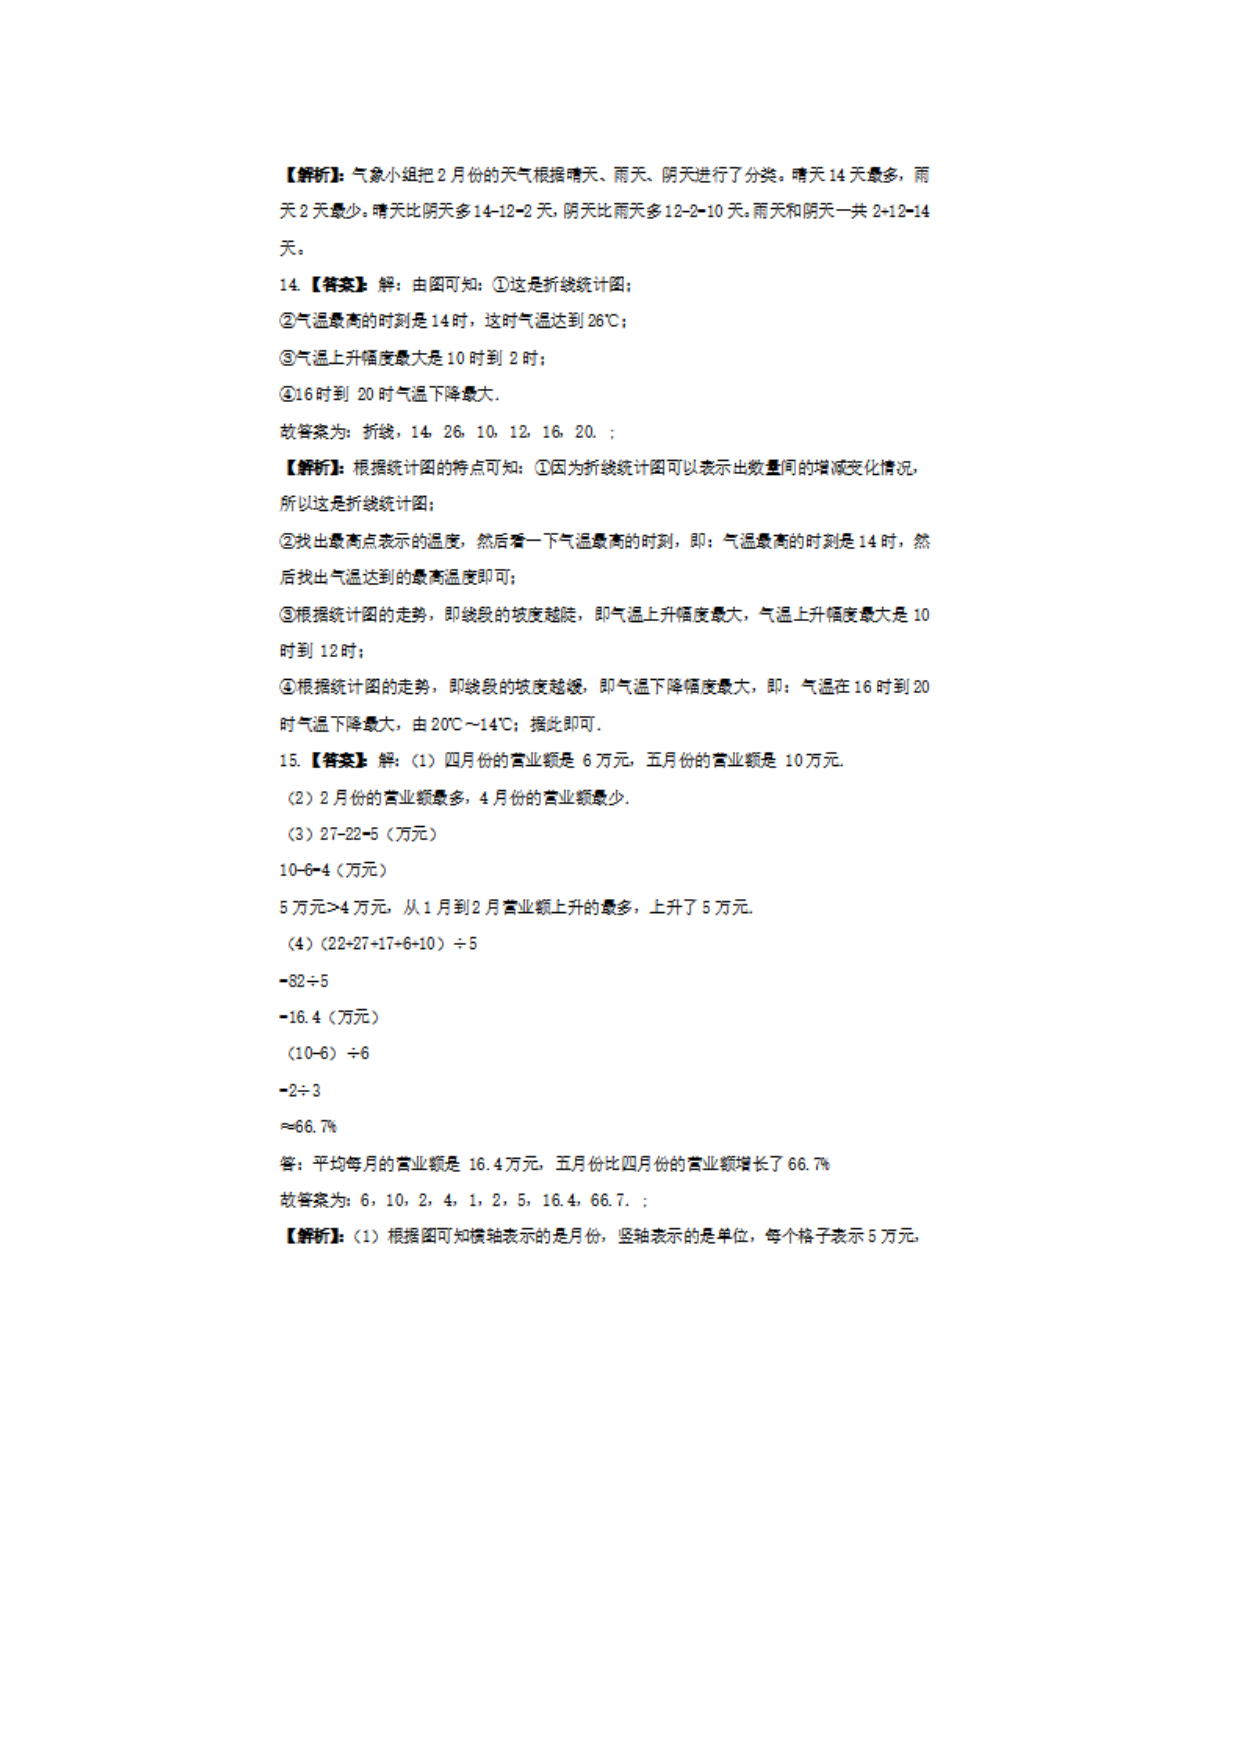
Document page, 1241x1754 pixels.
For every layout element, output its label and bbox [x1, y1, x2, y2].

picture [267, 162, 973, 1247]
